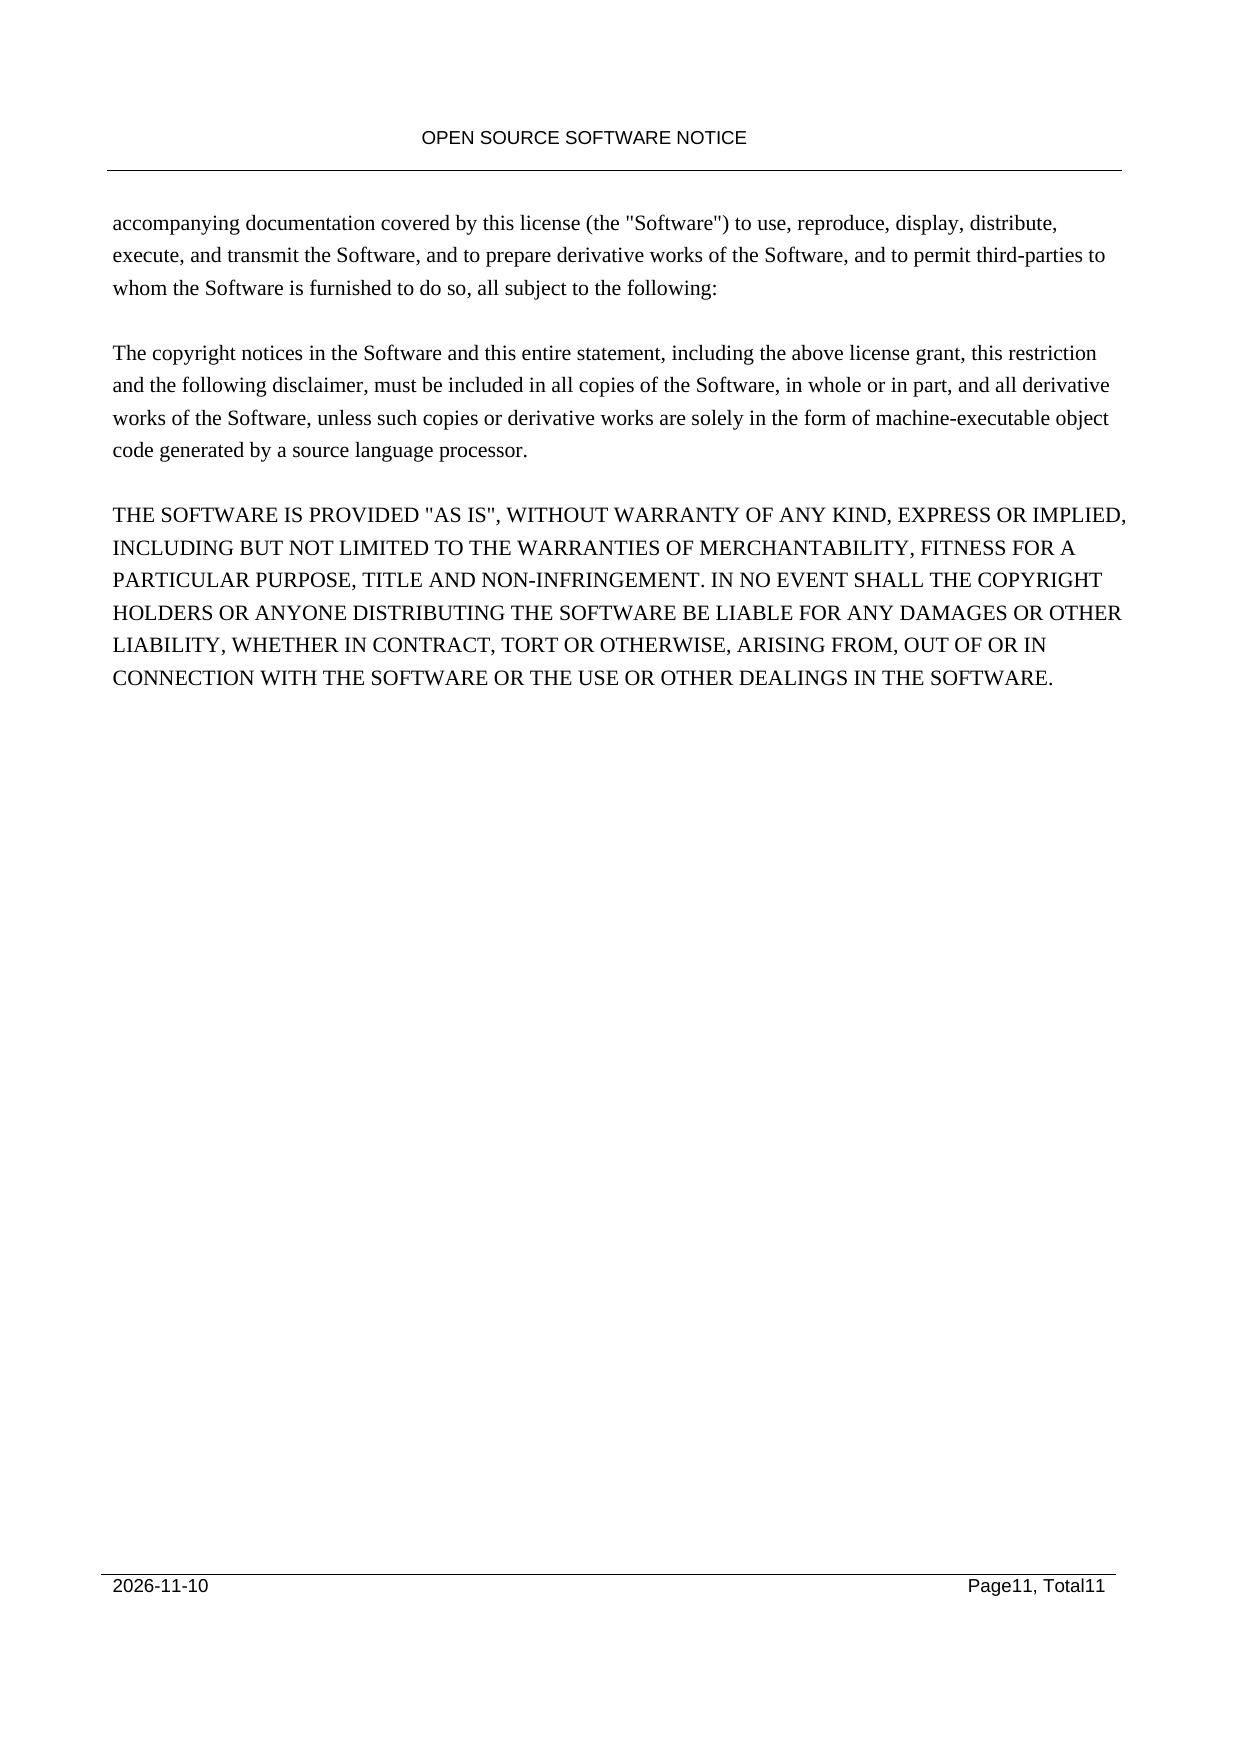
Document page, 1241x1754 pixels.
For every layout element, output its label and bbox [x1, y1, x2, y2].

text [112, 206, 1128, 694]
